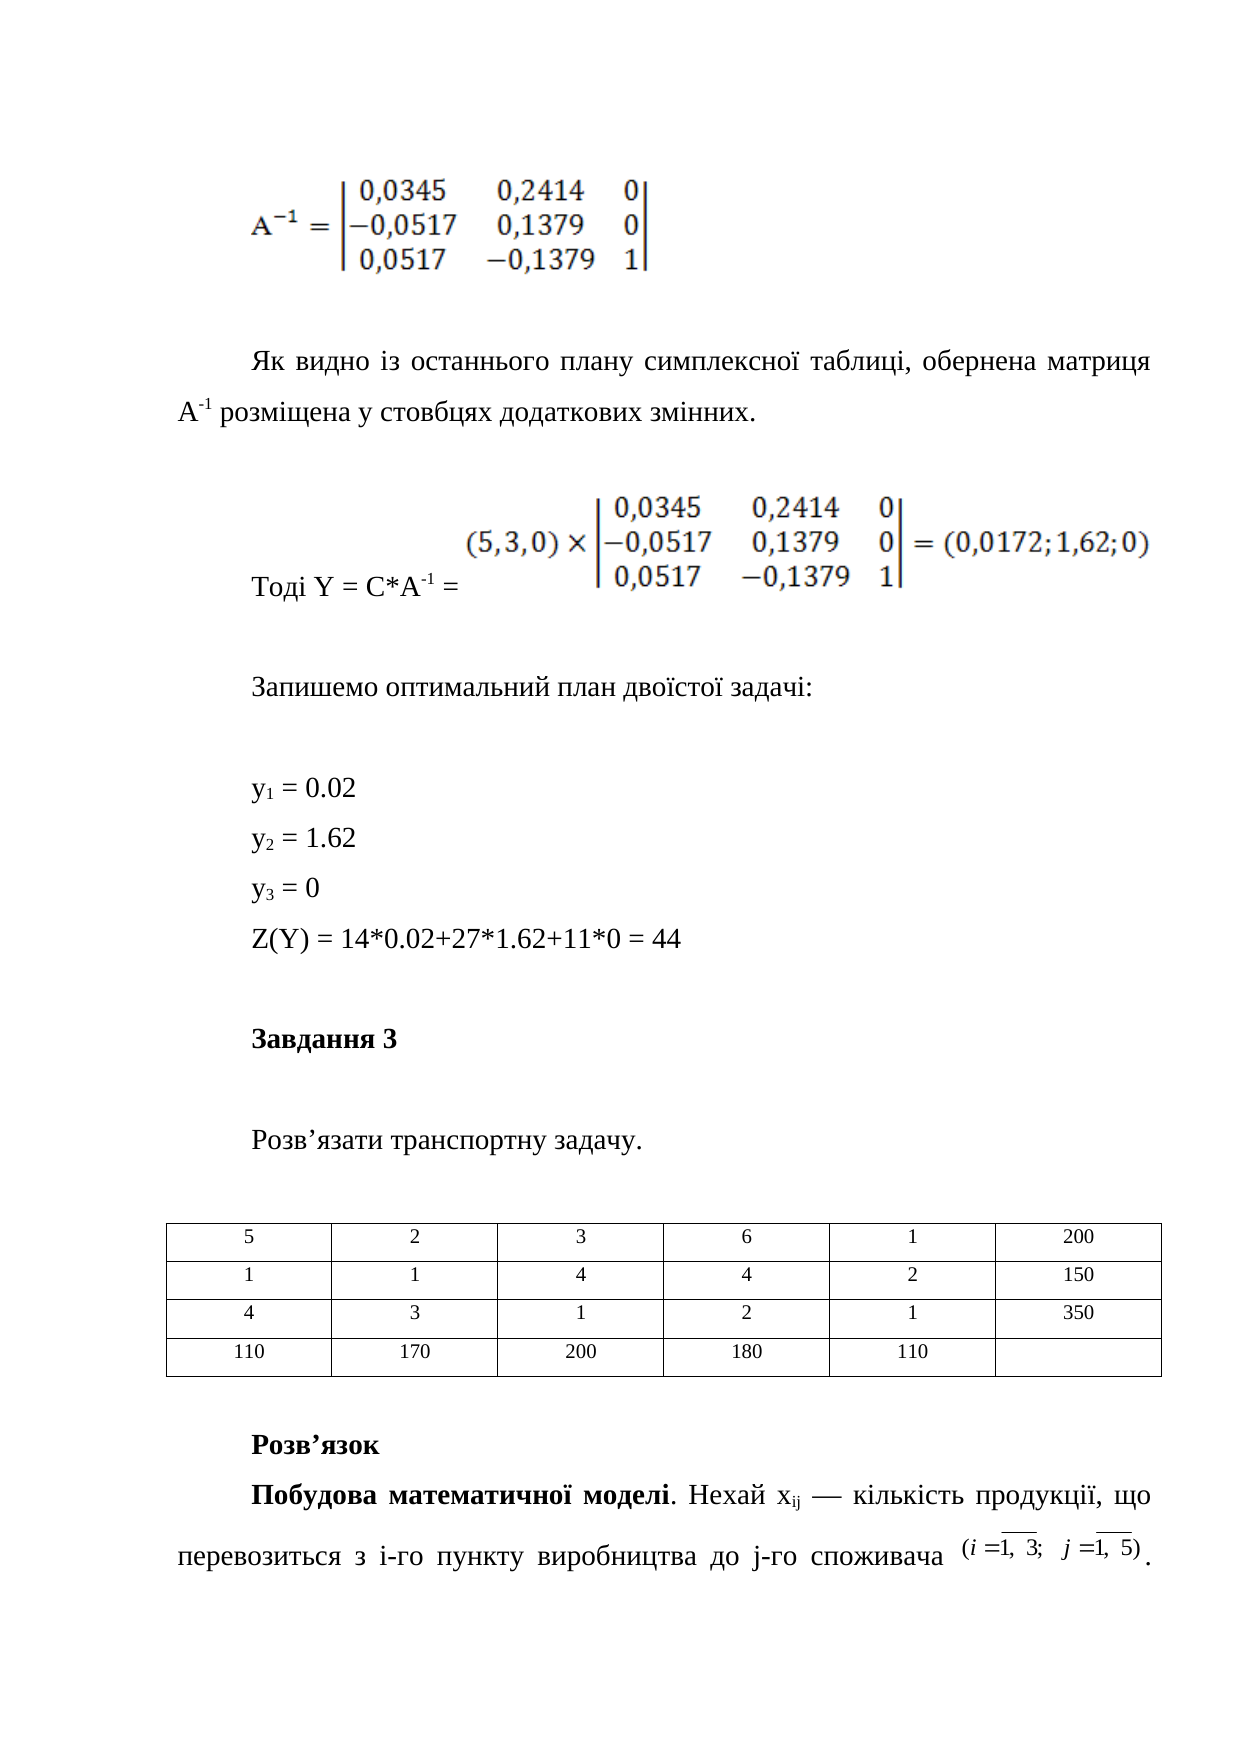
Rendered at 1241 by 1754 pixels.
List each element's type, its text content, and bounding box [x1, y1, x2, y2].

table_cell 2 [664, 1300, 829, 1337]
table_cell 4 [498, 1262, 663, 1299]
table_header 1 [830, 1224, 995, 1261]
table_cell 180 [664, 1339, 829, 1376]
table_cell 4 [167, 1300, 331, 1337]
text Розв’язок [177, 1427, 1152, 1461]
table_cell 170 [332, 1339, 497, 1376]
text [177, 1477, 1152, 1572]
picture [465, 494, 1151, 596]
text y3 = 0 [177, 871, 1152, 904]
table_header 3 [498, 1224, 663, 1261]
text Як видно із останнього плану симплексної таблиці, обернена матриця A-1 розміщена у стовбцях додаткових змінних. [177, 343, 1152, 427]
table_cell 1 [332, 1262, 497, 1299]
table_cell 200 [498, 1339, 663, 1376]
table_header 2 [332, 1224, 497, 1261]
text Запишемо оптимальний план двоїстої задачі: [177, 669, 1152, 703]
table_header 6 [664, 1224, 829, 1261]
table_header 5 [167, 1224, 331, 1261]
table_cell 150 [996, 1262, 1161, 1299]
text Z(Y) = 14*0.02+27*1.62+11*0 = 44 [177, 921, 1152, 954]
table_cell 3 [332, 1300, 497, 1337]
table_cell 350 [996, 1300, 1161, 1337]
table_header 200 [996, 1224, 1161, 1261]
table_cell 4 [664, 1262, 829, 1299]
table_cell [996, 1339, 1161, 1376]
table_cell 1 [498, 1300, 663, 1337]
text Завдання 3 [177, 1022, 1152, 1055]
text Розв’язати транспортну задачу. [177, 1122, 1152, 1156]
text y1 = 0.02 [177, 770, 1152, 803]
table_cell 1 [830, 1300, 995, 1337]
table_cell 110 [167, 1339, 331, 1376]
table_cell 110 [830, 1339, 995, 1376]
picture [251, 177, 650, 279]
table_cell 1 [167, 1262, 331, 1299]
table_cell 2 [830, 1262, 995, 1299]
text y2 = 1.62 [177, 820, 1152, 854]
